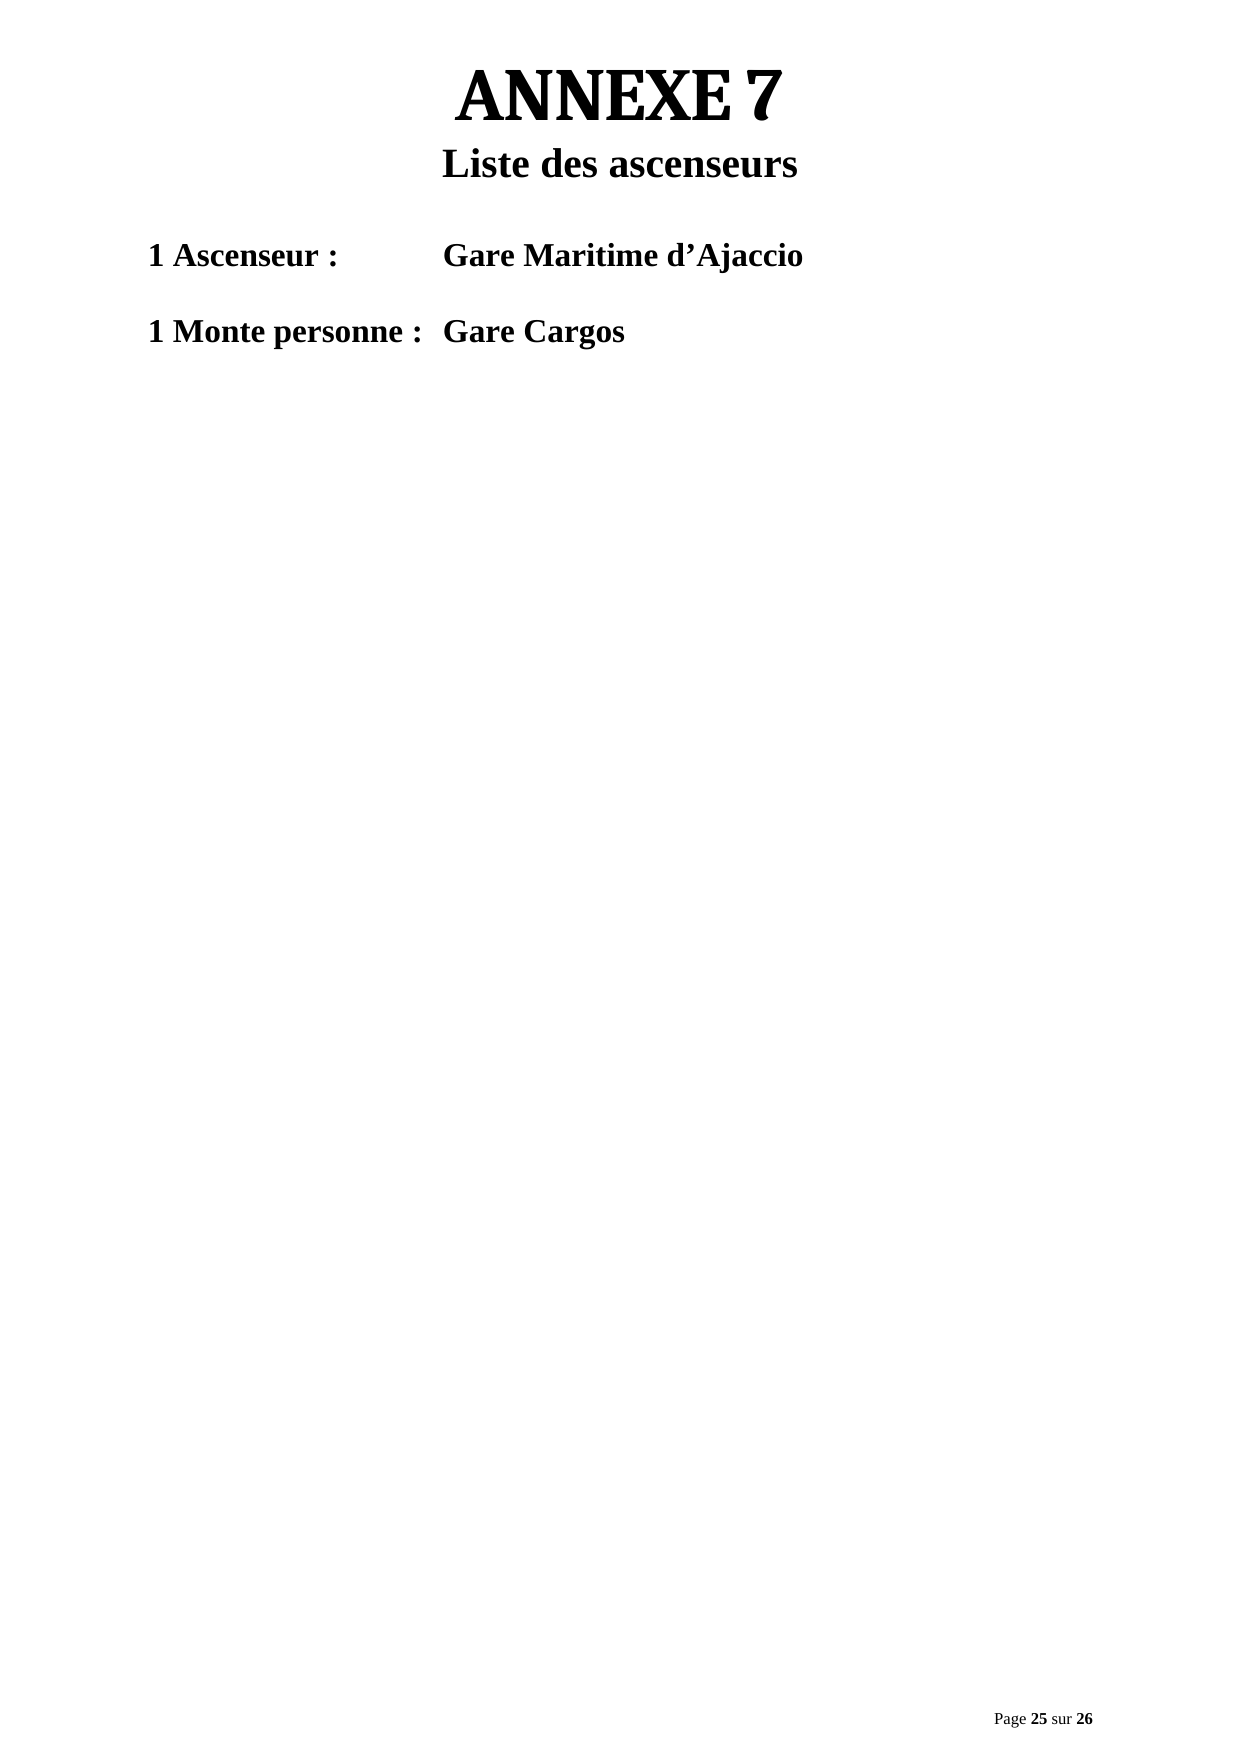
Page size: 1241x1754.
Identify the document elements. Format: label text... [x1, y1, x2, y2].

text 1 Ascenseur : Gare Maritime d’Ajaccio [148, 235, 1092, 273]
title ANNEXE 7 [148, 53, 1092, 139]
text Liste des ascenseurs [148, 139, 1092, 187]
text 1 Monte personne : Gare Cargos [148, 311, 1092, 350]
